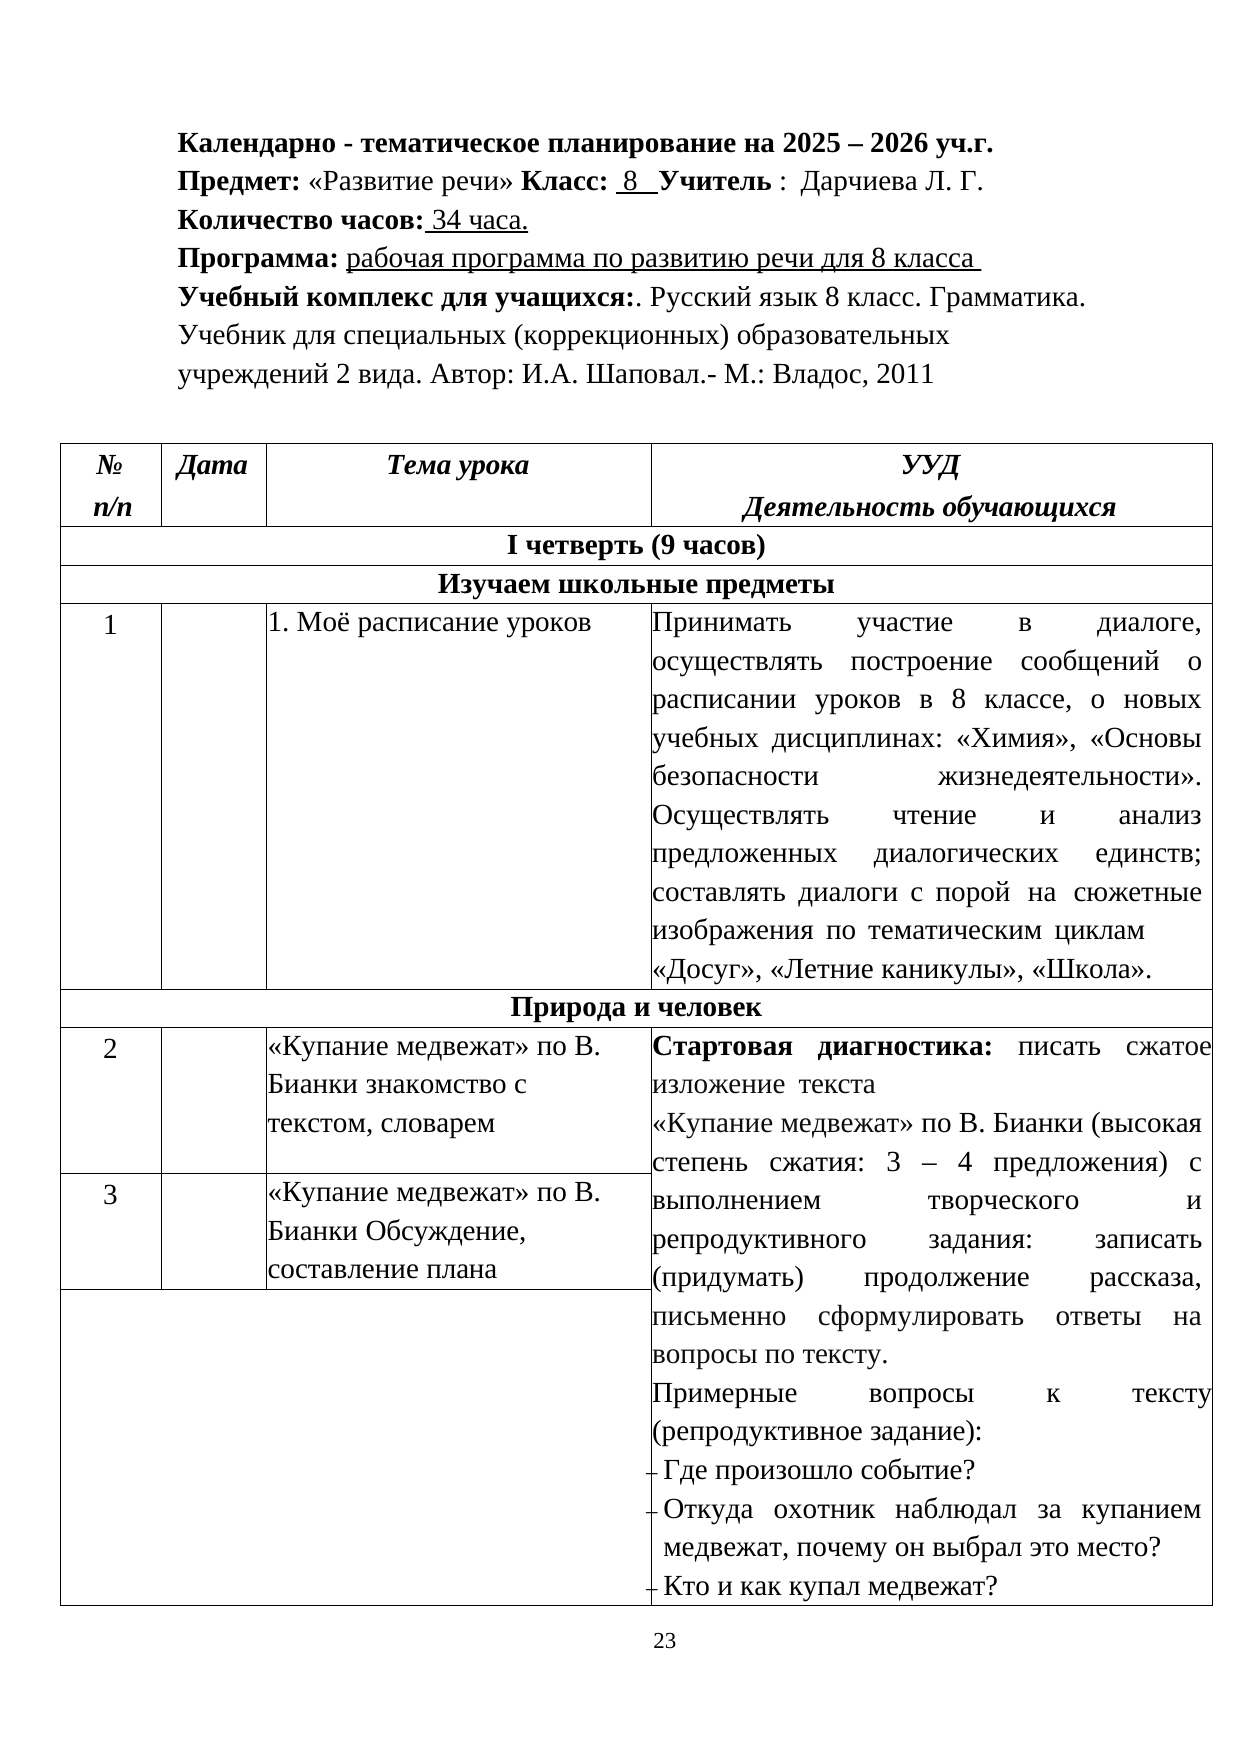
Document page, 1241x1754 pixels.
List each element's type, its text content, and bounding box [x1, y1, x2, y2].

table_cell Принимать участие в диалоге, осуществлять построение сообщений о расписании уроков в 8 классе, о новых учебных дисциплинах: «Химия», «Основы безопасности жизнедеятельности». Осуществлять чтение и анализ предложенных диалогических единств; составлять диалоги с порой на сюжетные изображения по тематическим циклам «Досуг», «Летние каникулы», «Школа». [652, 604, 1212, 988]
text Предмет: «Развитие речи» Класс: 8 Учитель : Дарчиева Л. Г. [177, 163, 1152, 197]
table_cell 1 [61, 604, 161, 988]
table_header УУД Деятельность обучающихся [652, 444, 1212, 526]
table_cell Изучаем школьные предметы [61, 566, 1212, 603]
table_cell [162, 604, 266, 988]
text Учебный комплекс для учащихся:. Русский язык 8 класс. Грамматика. Учебник для специальных (коррекционных) образовательных учреждений 2 вида. Автор: И.А. Шаповал.- М.: Владос, 2011 [177, 279, 1108, 389]
table_cell «Купание медвежат» по В. Бианки знакомство с текстом, словарем [267, 1028, 651, 1173]
table_cell 2 [61, 1028, 161, 1173]
table_cell 3 [61, 1174, 161, 1289]
table_cell I четверть (9 часов) [61, 527, 1212, 565]
table_cell 1. Моё расписание уроков [267, 604, 651, 988]
text Календарно - тематическое планирование на 2025 – 2026 уч.г. [177, 125, 1152, 158]
table_cell «Купание медвежат» по В. Бианки Обсуждение, составление плана [267, 1174, 651, 1289]
table_cell Природа и человек [61, 990, 1212, 1027]
table_cell [162, 1028, 266, 1173]
table_header Тема урока [267, 444, 651, 526]
table_header Дата [162, 444, 266, 526]
text Программа: рабочая программа по развитию речи для 8 класса [177, 240, 1152, 274]
table_cell Стартовая диагностика: писать сжатое изложение текста «Купание медвежат» по В. Бианки (высокая степень сжатия: 3 – 4 предложения) с выполнением творческого и репродуктивного задания: записать (придумать) продолжение рассказа, письменно сформулировать ответы на вопросы по тексту. Примерные вопросы к тексту (репродуктивное задание): Где произошло событие? Откуда охотник наблюдал за купанием медвежат, почему он выбрал это место? Кто и как купал медвежат? Творческое задание (придумать продолжение рассказа). Примерные микротемы (на выбор): охотник выбирает безопасную дорога домой; новые приключения охотника в лесу; медведица с медвежатами в лесной чаще. [652, 1028, 1212, 1605]
text Количество часов: 34 часа. [177, 202, 1152, 235]
table_header № п/п [61, 444, 161, 526]
table_cell [162, 1174, 266, 1289]
table_cell [61, 1290, 651, 1605]
